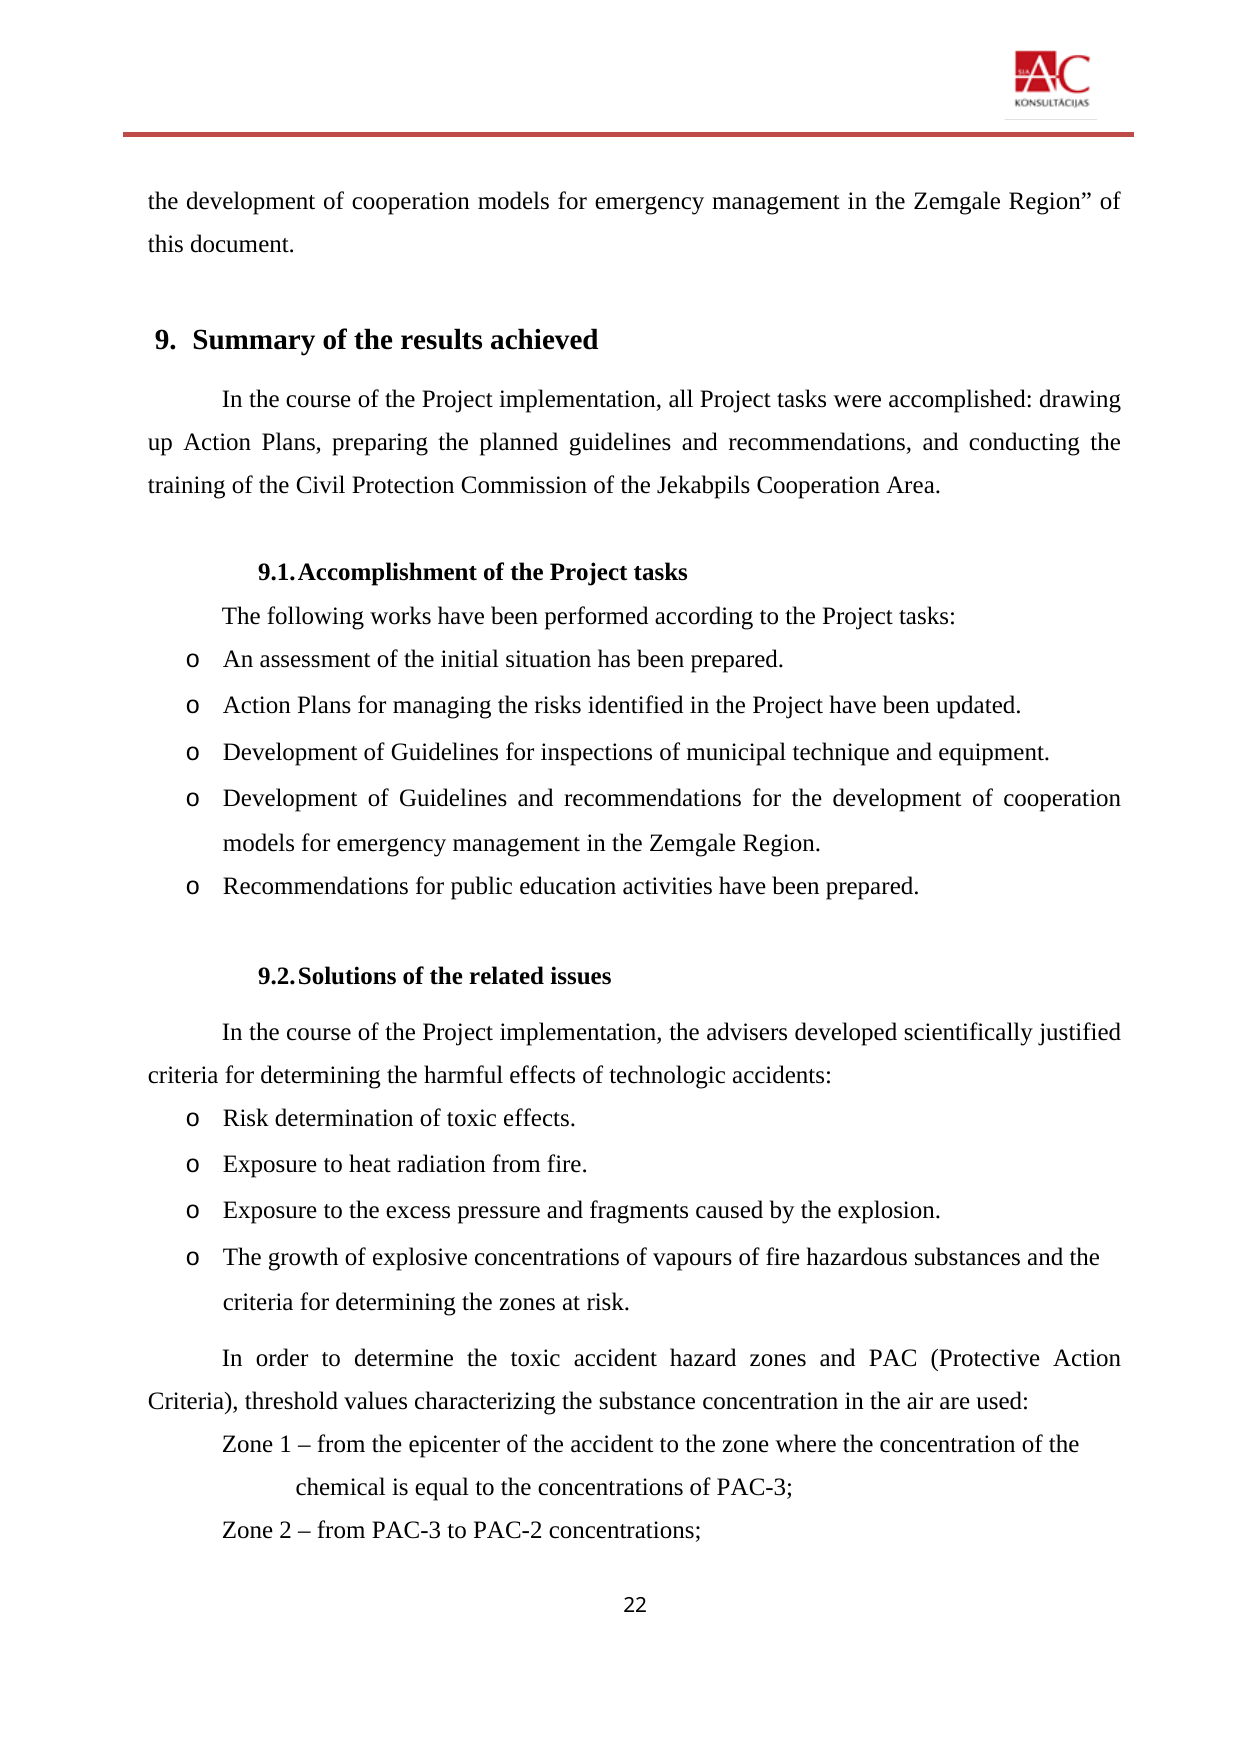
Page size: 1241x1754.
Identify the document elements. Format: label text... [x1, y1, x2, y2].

list The growth of explosive concentrations of vapours of fire hazardous substances and the criteria for determining the zones at risk. [185, 1242, 1122, 1316]
list Development of Guidelines and recommendations for the development of cooperation models for emergency management in the Zemgale Region. [185, 783, 1122, 857]
list Exposure to heat radiation from fire. [185, 1149, 1122, 1180]
list Development of Guidelines for inspections of municipal technique and equipment. [185, 737, 1122, 767]
picture [1003, 34, 1097, 119]
list Zone 2 – from PAC-3 to PAC-2 concentrations; [222, 1515, 1122, 1544]
list Recommendations for public education activities have been prepared. [185, 871, 1122, 902]
subtitle Summary of the results achieved [154, 322, 1122, 356]
list Exposure to the excess pressure and fragments caused by the explosion. [185, 1196, 1122, 1226]
subtitle Solutions of the related issues [258, 961, 1122, 990]
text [148, 186, 1122, 258]
text In the course of the Project implementation, all Project tasks were accomplished: drawing up Action Plans, preparing the planned guidelines and recommendations, and conducting the training of the Civil Protection Commission of the Jekabpils Cooperation Area. [148, 384, 1122, 499]
text In order to determine the toxic accident hazard zones and PAC (Protective Action Criteria), threshold values characterizing the substance concentration in the air are used: [148, 1343, 1122, 1414]
list Zone 1 – from the epicenter of the accident to the zone where the concentration of the chemical is equal to the concentrations of PAC-3; [222, 1429, 1122, 1501]
list An assessment of the initial situation has been prepared. [185, 644, 1122, 675]
text In the course of the Project implementation, the advisers developed scientifically justified criteria for determining the harmful effects of technologic accidents: [148, 1017, 1122, 1089]
text The following works have been performed according to the Project tasks: [148, 601, 1122, 630]
list Risk determination of toxic effects. [185, 1103, 1122, 1134]
list Action Plans for managing the risks identified in the Project have been updated. [185, 690, 1122, 721]
subtitle Accomplishment of the Project tasks [258, 557, 1122, 586]
